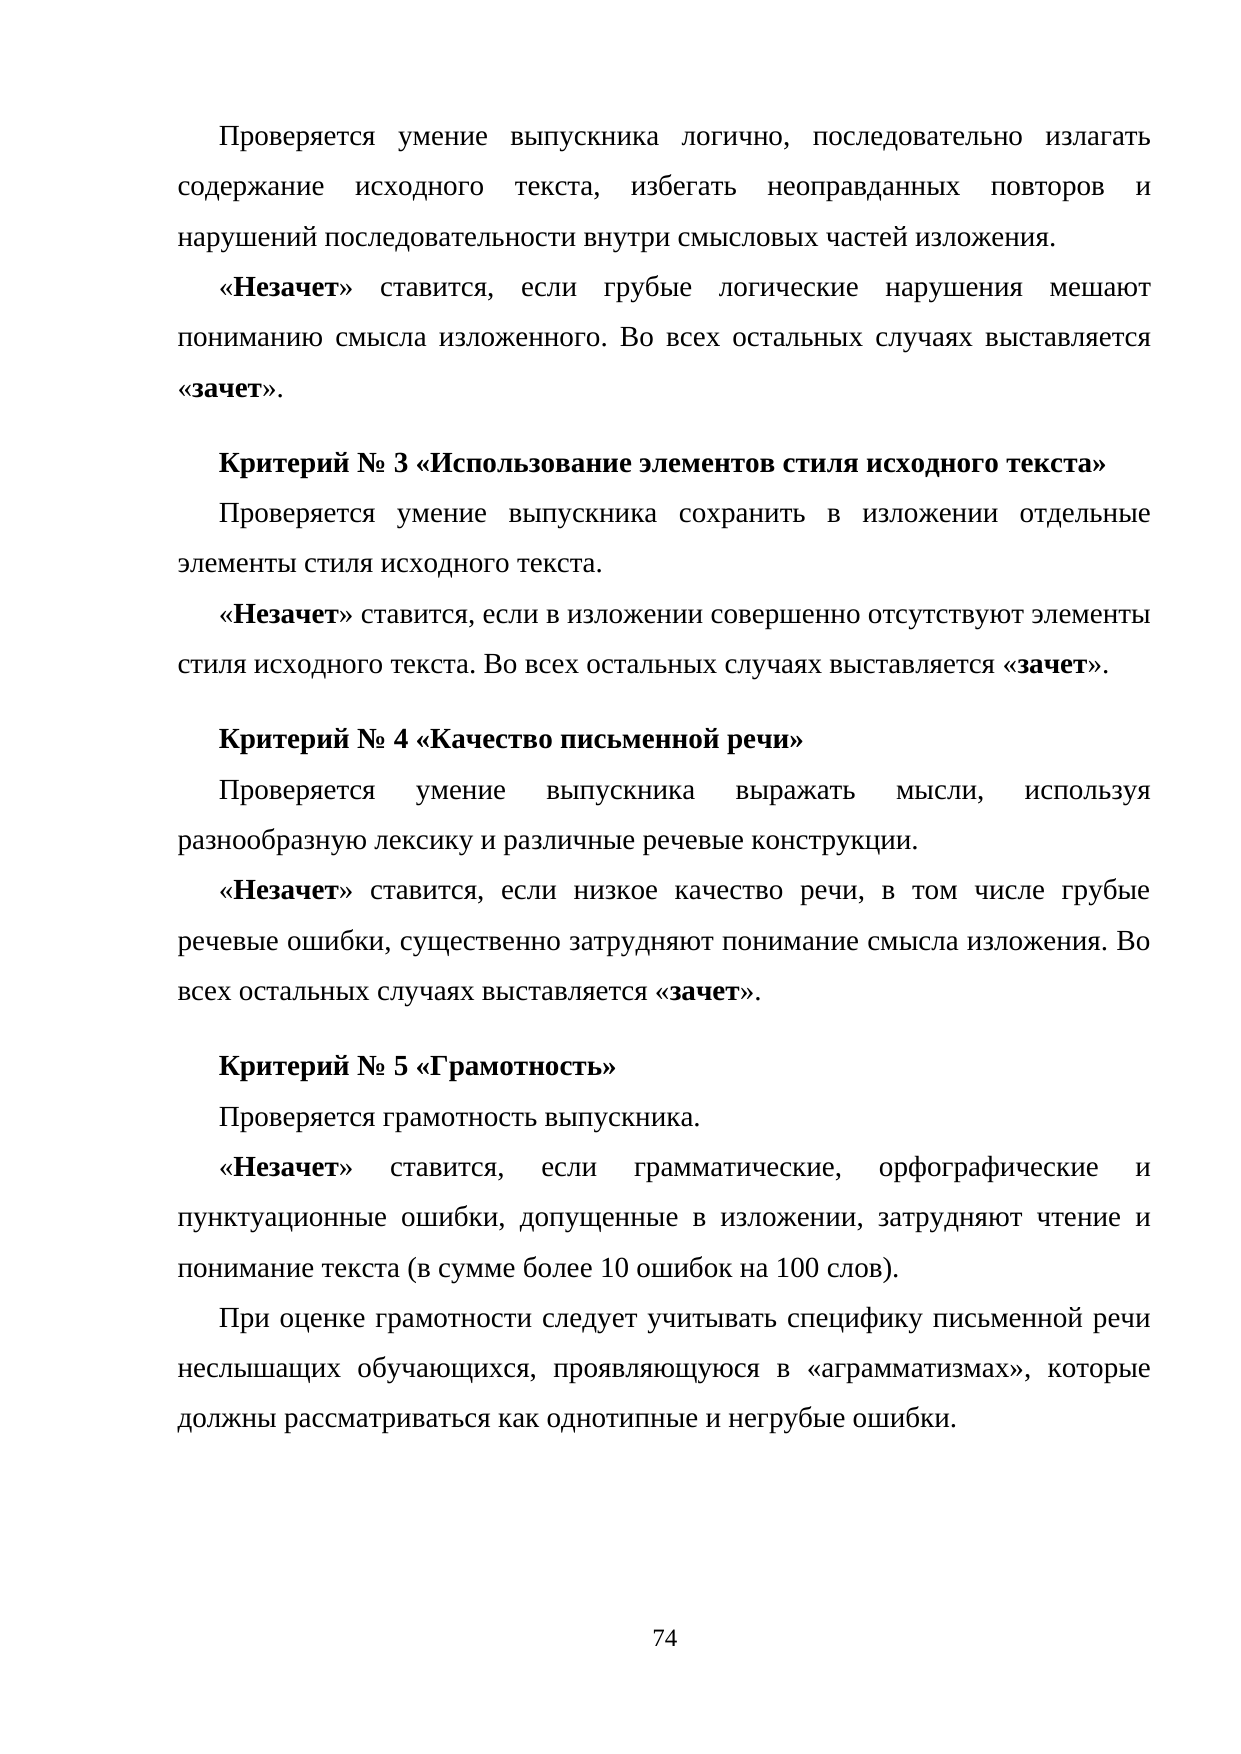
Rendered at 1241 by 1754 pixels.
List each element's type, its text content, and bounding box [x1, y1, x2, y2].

text При оценке грамотности следует учитывать специфику письменной речи неслышащих обучающихся, проявляющуюся в «аграмматизмах», которые должны рассматриваться как однотипные и негрубые ошибки. [177, 1300, 1152, 1434]
text «Незачет» ставится, если грубые логические нарушения мешают пониманию смысла изложенного. Во всех остальных случаях выставляется «зачет». [177, 269, 1152, 403]
text Критерий № 4 «Качество письменной речи» [177, 722, 1152, 755]
text Проверяется умение выпускника сохранить в изложении отдельные элементы стиля исходного текста. [177, 495, 1152, 579]
text «Незачет» ставится, если грамматические, орфографические и пунктуационные ошибки, допущенные в изложении, затрудняют чтение и понимание текста (в сумме более 10 ошибок на 100 слов). [177, 1149, 1152, 1283]
text Критерий № 3 «Использование элементов стиля исходного текста» [177, 445, 1152, 478]
text Проверяется умение выпускника выражать мысли, используя разнообразную лексику и различные речевые конструкции. [177, 772, 1152, 856]
text Проверяется умение выпускника логично, последовательно излагать содержание исходного текста, избегать неоправданных повторов и нарушений последовательности внутри смысловых частей изложения. [177, 118, 1152, 252]
text «Незачет» ставится, если в изложении совершенно отсутствуют элементы стиля исходного текста. Во всех остальных случаях выставляется «зачет». [177, 596, 1152, 680]
text Проверяется грамотность выпускника. [177, 1099, 1152, 1132]
text Критерий № 5 «Грамотность» [177, 1048, 1152, 1082]
text «Незачет» ставится, если низкое качество речи, в том числе грубые речевые ошибки, существенно затрудняют понимание смысла изложения. Во всех остальных случаях выставляется «зачет». [177, 872, 1152, 1007]
